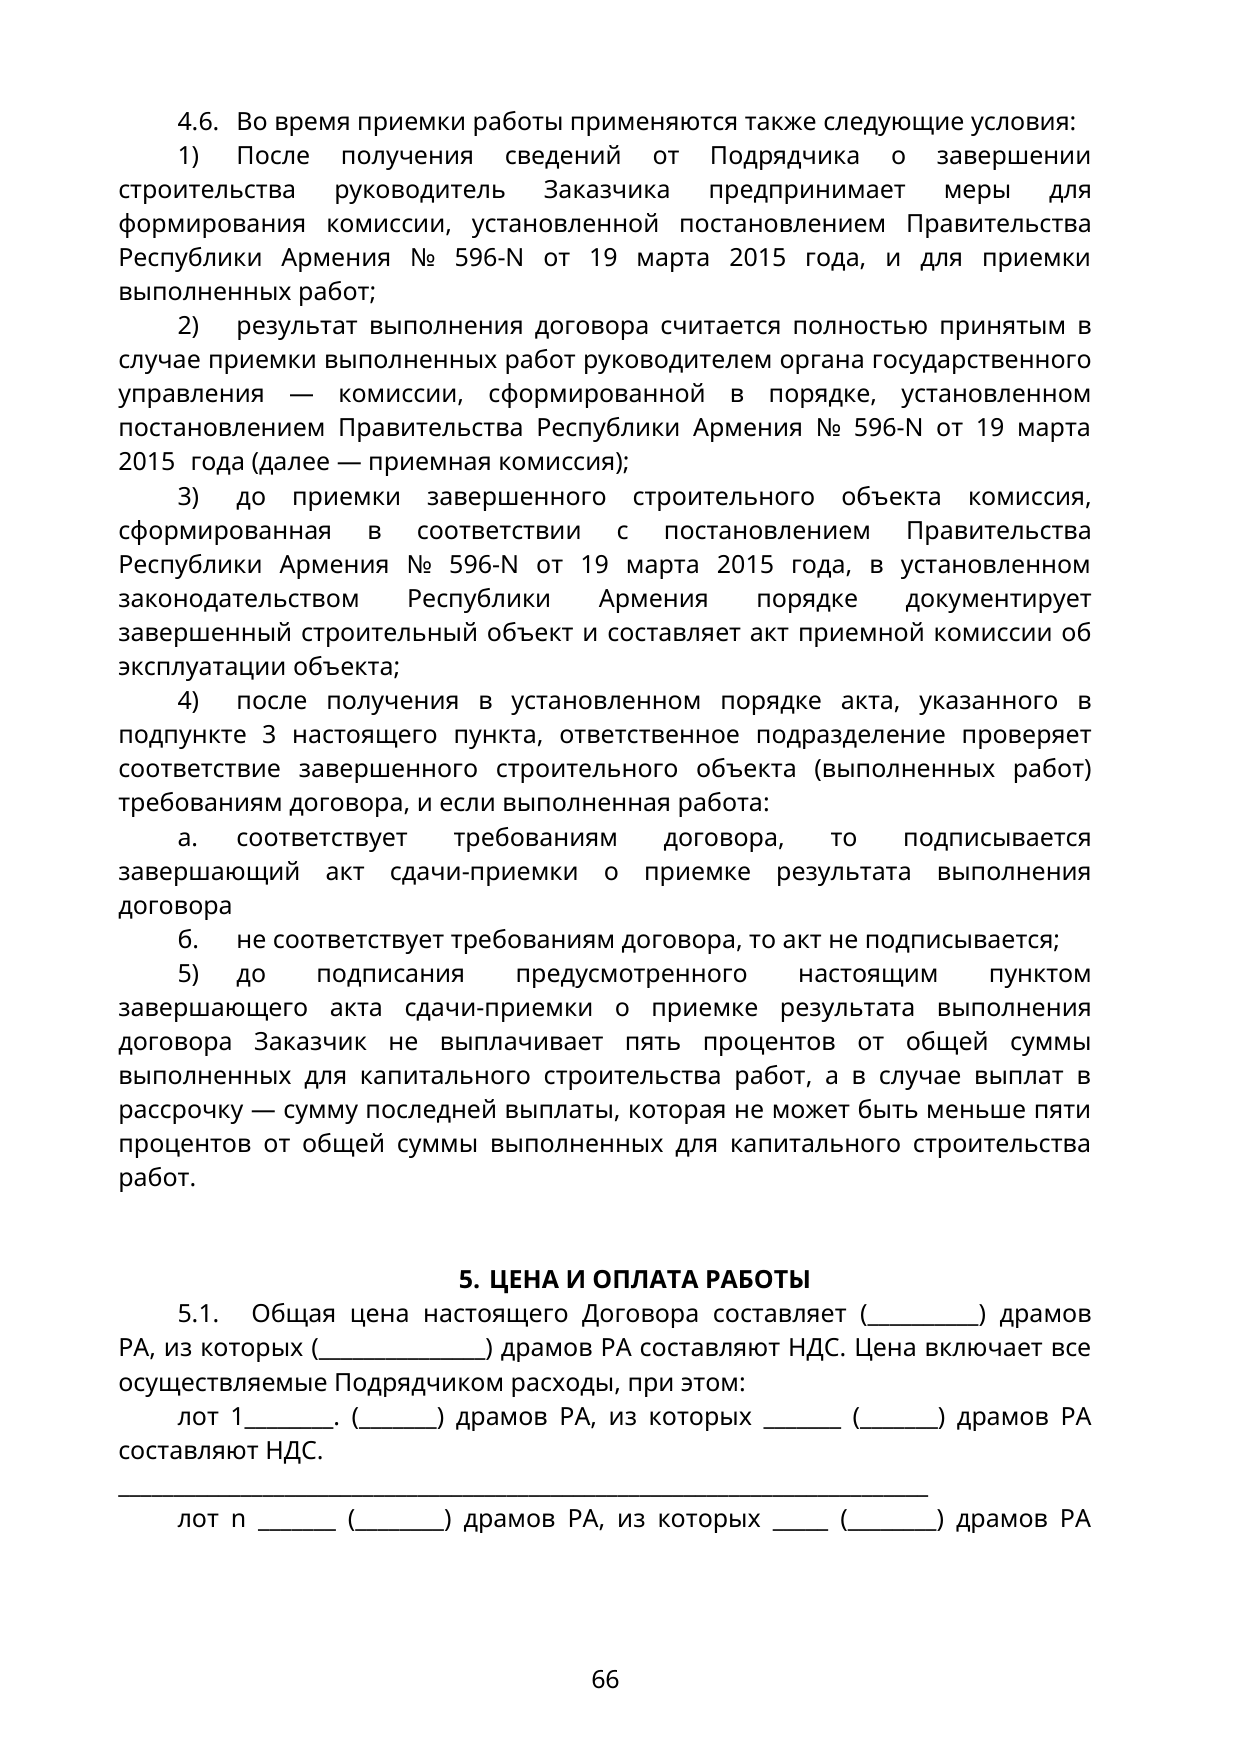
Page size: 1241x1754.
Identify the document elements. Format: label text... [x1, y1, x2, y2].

text 5. ЦЕНА И ОПЛАТА РАБОТЫ [118, 1262, 1092, 1296]
text 3) до приемки завершенного строительного объекта комиссия, сформированная в соответствии с постановлением Правительства Республики Армения № 596-N от 19 марта 2015 года, в установленном законодательством Республики Армения порядке документирует завершенный строительный объект и составляет акт приемной комиссии об эксплуатации объекта; [118, 478, 1092, 683]
text 5) до подписания предусмотренного настоящим пунктом завершающего акта сдачи-приемки о приемке результата выполнения договора Заказчик не выплачивает пять процентов от общей суммы выполненных для капитального строительства работ, а в случае выплат в рассрочку — сумму последней выплаты, которая не может быть меньше пяти процентов от общей суммы выполненных для капитального строительства работ. [118, 955, 1092, 1194]
text 4.6. Во время приемки работы применяются также следующие условия: [118, 103, 1092, 137]
text б. не соответствует требованиям договора, то акт не подписывается; [118, 921, 1092, 955]
text 5.1. Общая цена настоящего Договора составляет (__________) драмов РА, из которых (_______________) драмов РА составляют НДС. Цена включает все осуществляемые Подрядчиком расходы, при этом: [118, 1296, 1092, 1398]
text 1) После получения сведений от Подрядчика о завершении строительства руководитель Заказчика предпринимает меры для формирования комиссии, установленной постановлением Правительства Республики Армения № 596-N от 19 марта 2015 года, и для приемки выполненных работ; [118, 137, 1092, 308]
text _________________________________________________________________________ [118, 1466, 1092, 1500]
text 2) результат выполнения договора считается полностью принятым в случае приемки выполненных работ руководителем органа государственного управления — комиссии, сформированной в порядке, установленном постановлением Правительства Республики Армения № 596-N от 19 марта 2015 года (далее — приемная комиссия); [118, 308, 1092, 478]
text 4) после получения в установленном порядке акта, указанного в подпункте 3 настоящего пункта, ответственное подразделение проверяет соответствие завершенного строительного объекта (выполненных работ) требованиям договора, и если выполненная работа: [118, 683, 1092, 819]
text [118, 1500, 1092, 1534]
text а. соответствует требованиям договора, то подписывается завершающий акт сдачи-приемки о приемке результата выполнения договора [118, 819, 1092, 921]
text лот 1________. (_______) драмов РА, из которых _______ (_______) драмов РА составляют НДС. [118, 1398, 1092, 1466]
